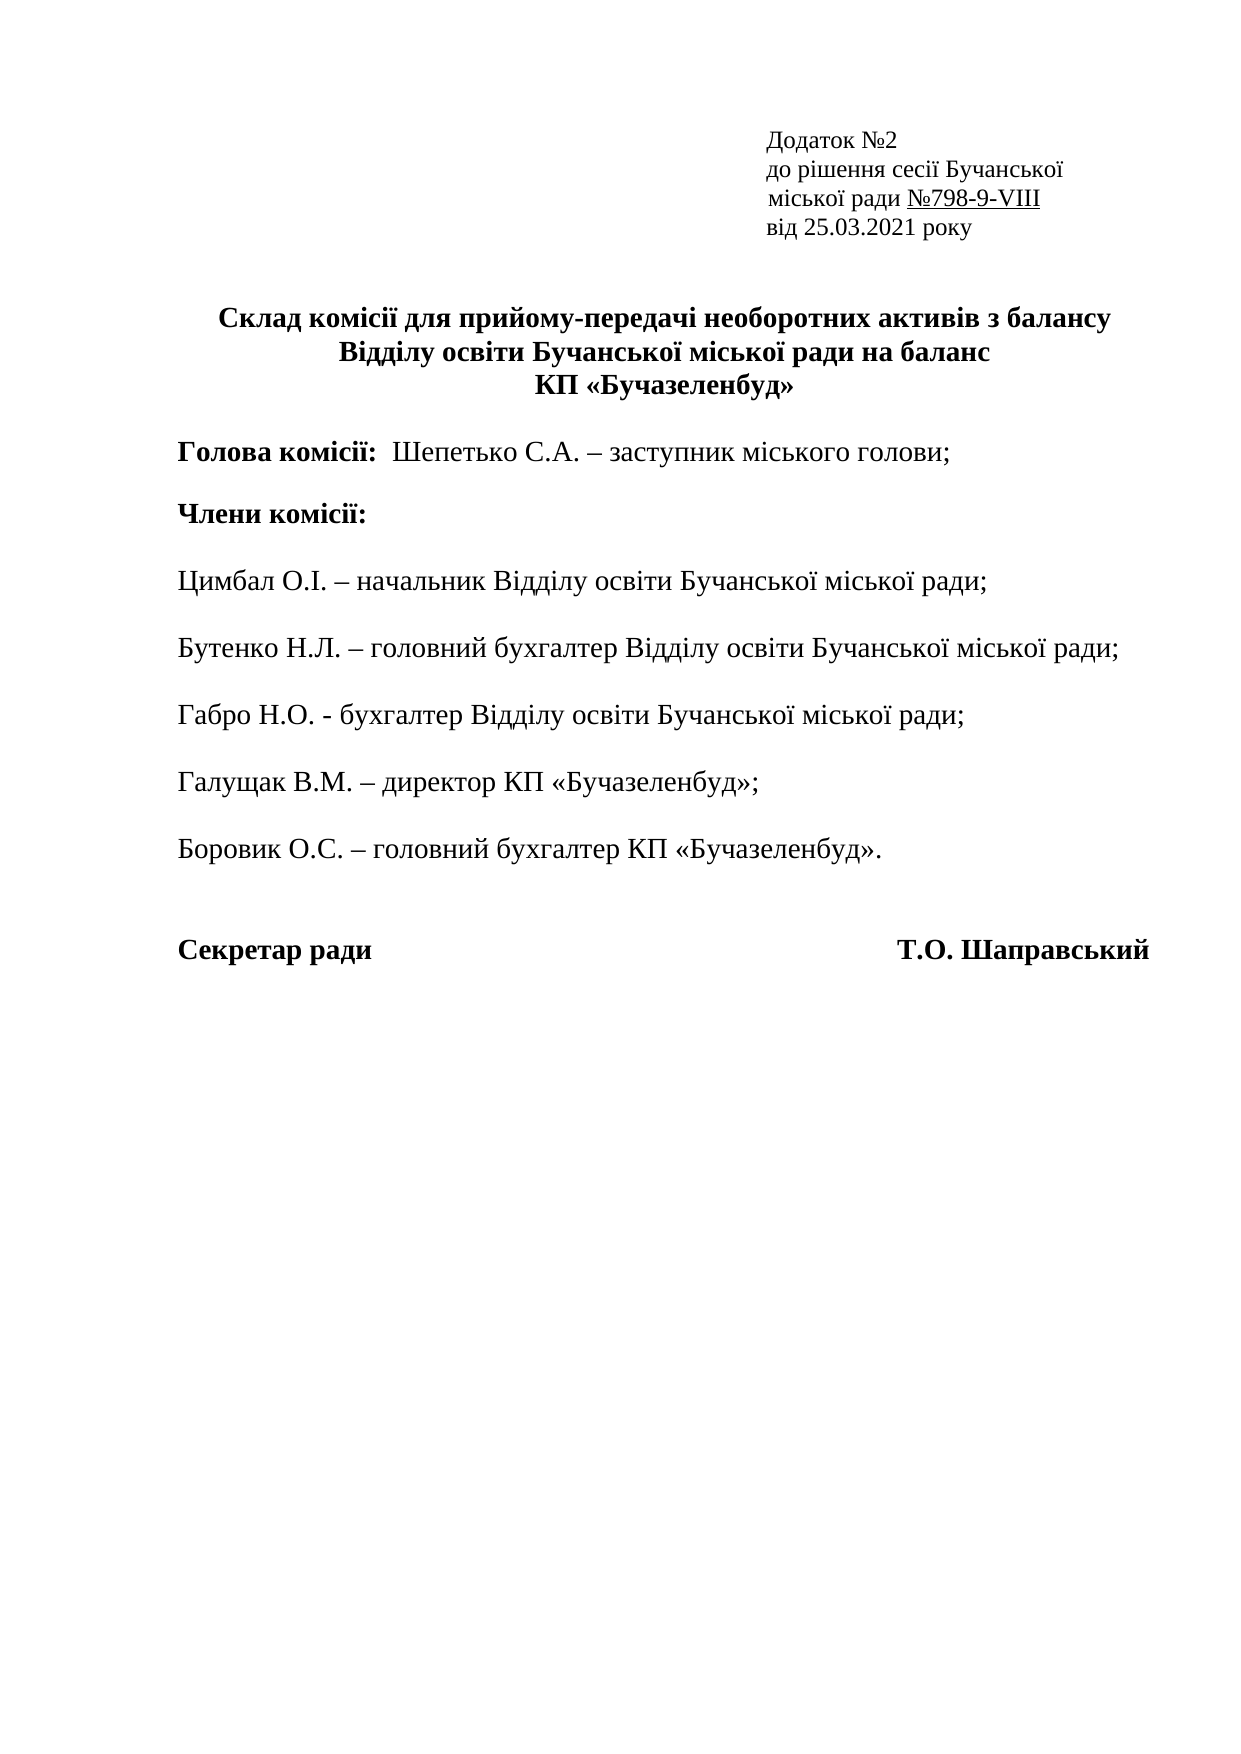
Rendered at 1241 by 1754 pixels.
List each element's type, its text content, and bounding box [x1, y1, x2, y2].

text Галущак В.М. – директор КП «Бучазеленбуд»; [177, 764, 1152, 798]
text Боровик О.С. – головний бухгалтер КП «Бучазеленбуд». [177, 831, 1152, 865]
text до рішення сесії Бучанської [766, 154, 1152, 183]
text міської ради №798-9-VIIІ [177, 183, 1152, 212]
list Цимбал О.І. – начальник Відділу освіти Бучанської міської ради; [177, 563, 1152, 597]
text Додаток №2 [692, 125, 1152, 154]
text КП «Бучазеленбуд» [177, 367, 1152, 401]
text Склад комісії для прийому-передачі необоротних активів з балансу Відділу освіти Бучанської міської ради на баланс [177, 300, 1152, 367]
list Голова комісії: Шепетько С.А. – заступник міського голови; [177, 434, 1152, 468]
list Бутенко Н.Л. – головний бухгалтер Відділу освіти Бучанської міської ради; [177, 630, 1152, 664]
list Габро Н.О. - бухгалтер Відділу освіти Бучанської міської ради; [177, 697, 1152, 731]
list Члени комісії: [177, 496, 1152, 529]
text Секретар ради Т.О. Шаправський [177, 932, 1152, 966]
text від 25.03.2021 року [766, 212, 1152, 240]
